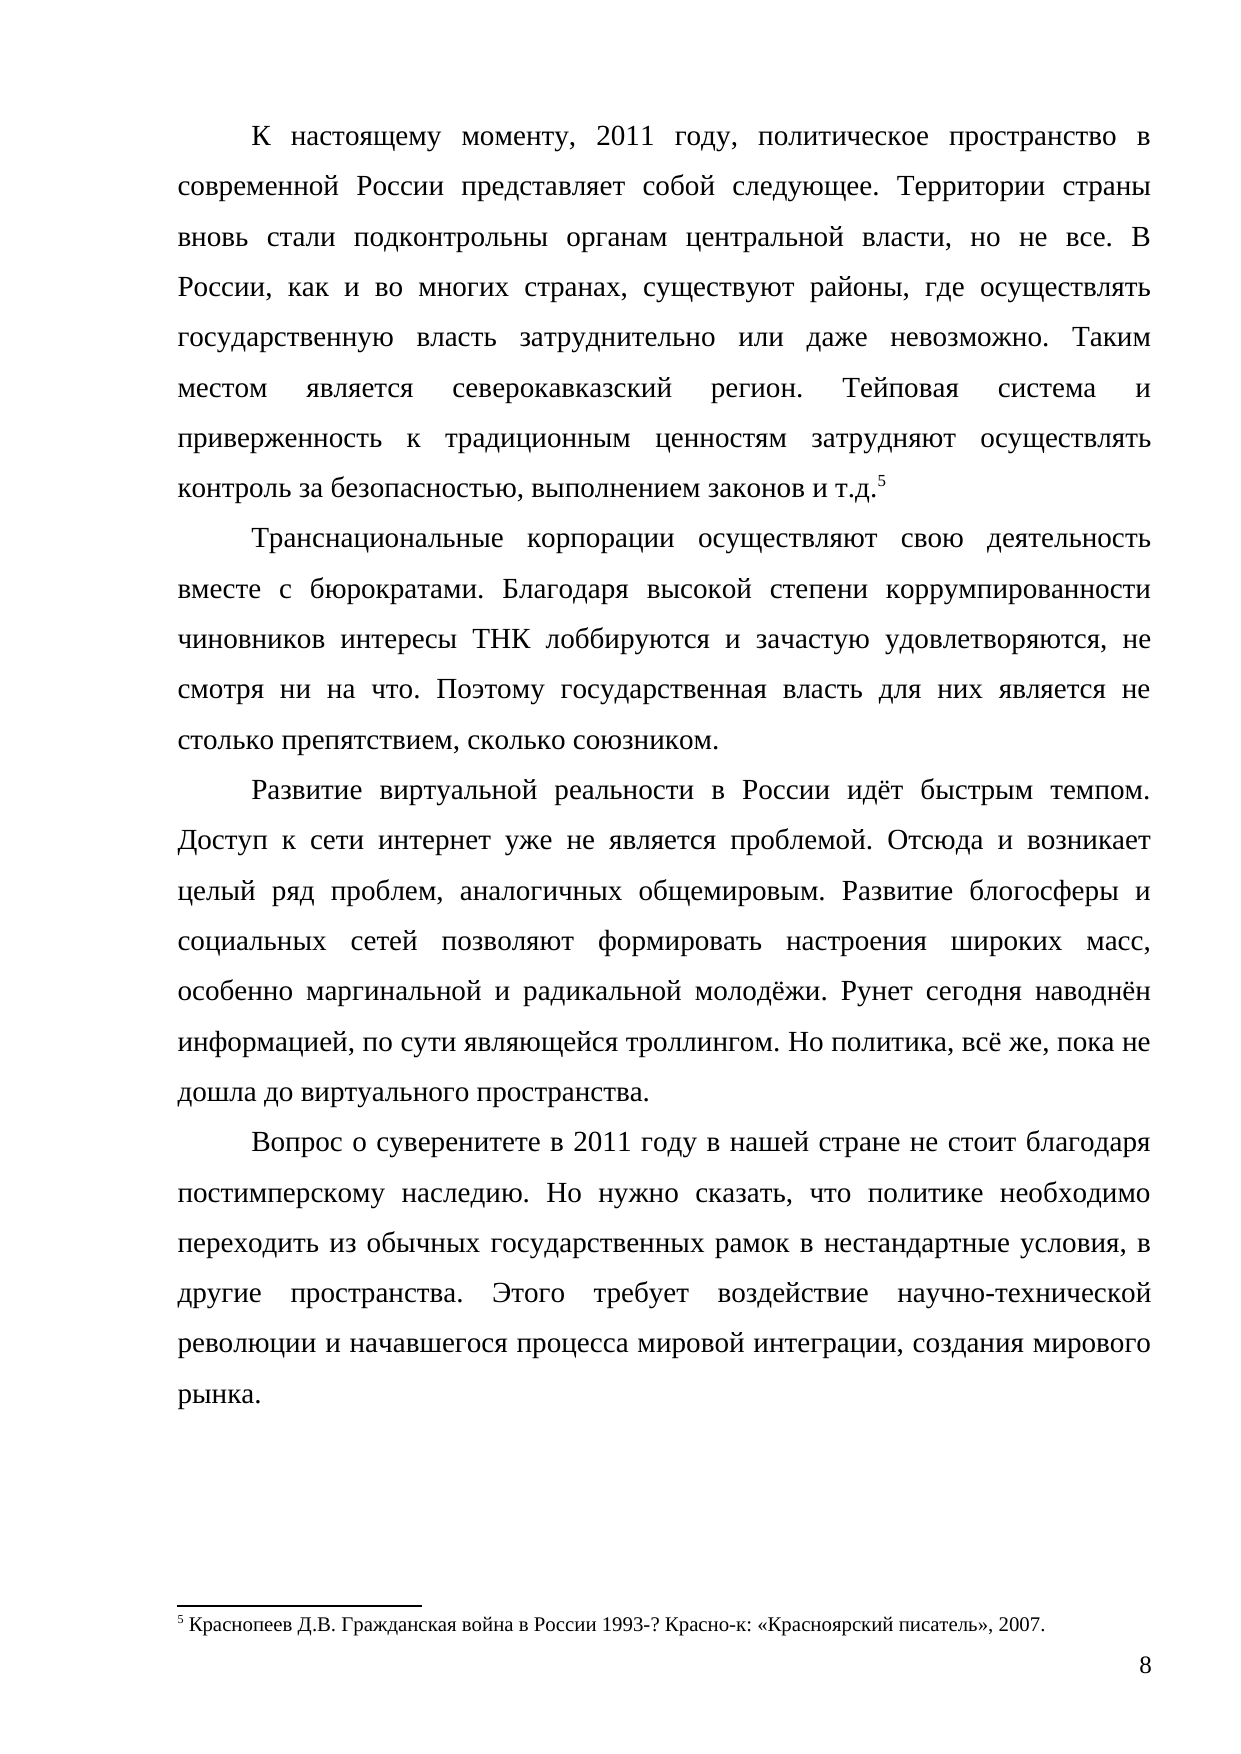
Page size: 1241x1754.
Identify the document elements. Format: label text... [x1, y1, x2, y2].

text Транснациональные корпорации осуществляют свою деятельность вместе с бюрократами. Благодаря высокой степени коррумпированности чиновников интересы ТНК лоббируются и зачастую удовлетворяются, не смотря ни на что. Поэтому государственная власть для них является не столько препятствием, сколько союзником. [177, 521, 1152, 755]
text К настоящему моменту, 2011 году, политическое пространство в современной России представляет собой следующее. Территории страны вновь стали подконтрольны органам центральной власти, но не все. В России, как и во многих странах, существуют районы, где осуществлять государственную власть затруднительно или даже невозможно. Таким местом является северокавказский регион. Тейповая система и приверженность к традиционным ценностям затрудняют осуществлять контроль за безопасностью, выполнением законов и т.д. [177, 118, 1152, 504]
text Развитие виртуальной реальности в России идёт быстрым темпом. Доступ к сети интернет уже не является проблемой. Отсюда и возникает целый ряд проблем, аналогичных общемировым. Развитие блогосферы и социальных сетей позволяют формировать настроения широких масс, особенно маргинальной и радикальной молодёжи. Рунет сегодня наводнён информацией, по сути являющейся троллингом. Но политика, всё же, пока не дошла до виртуального пространства. [177, 772, 1152, 1108]
text Вопрос о суверенитете в 2011 году в нашей стране не стоит благодаря постимперскому наследию. Но нужно сказать, что политике необходимо переходить из обычных государственных рамок в нестандартные условия, в другие пространства. Этого требует воздействие научно-технической революции и начавшегося процесса мировой интеграции, создания мирового рынка. [177, 1124, 1152, 1409]
